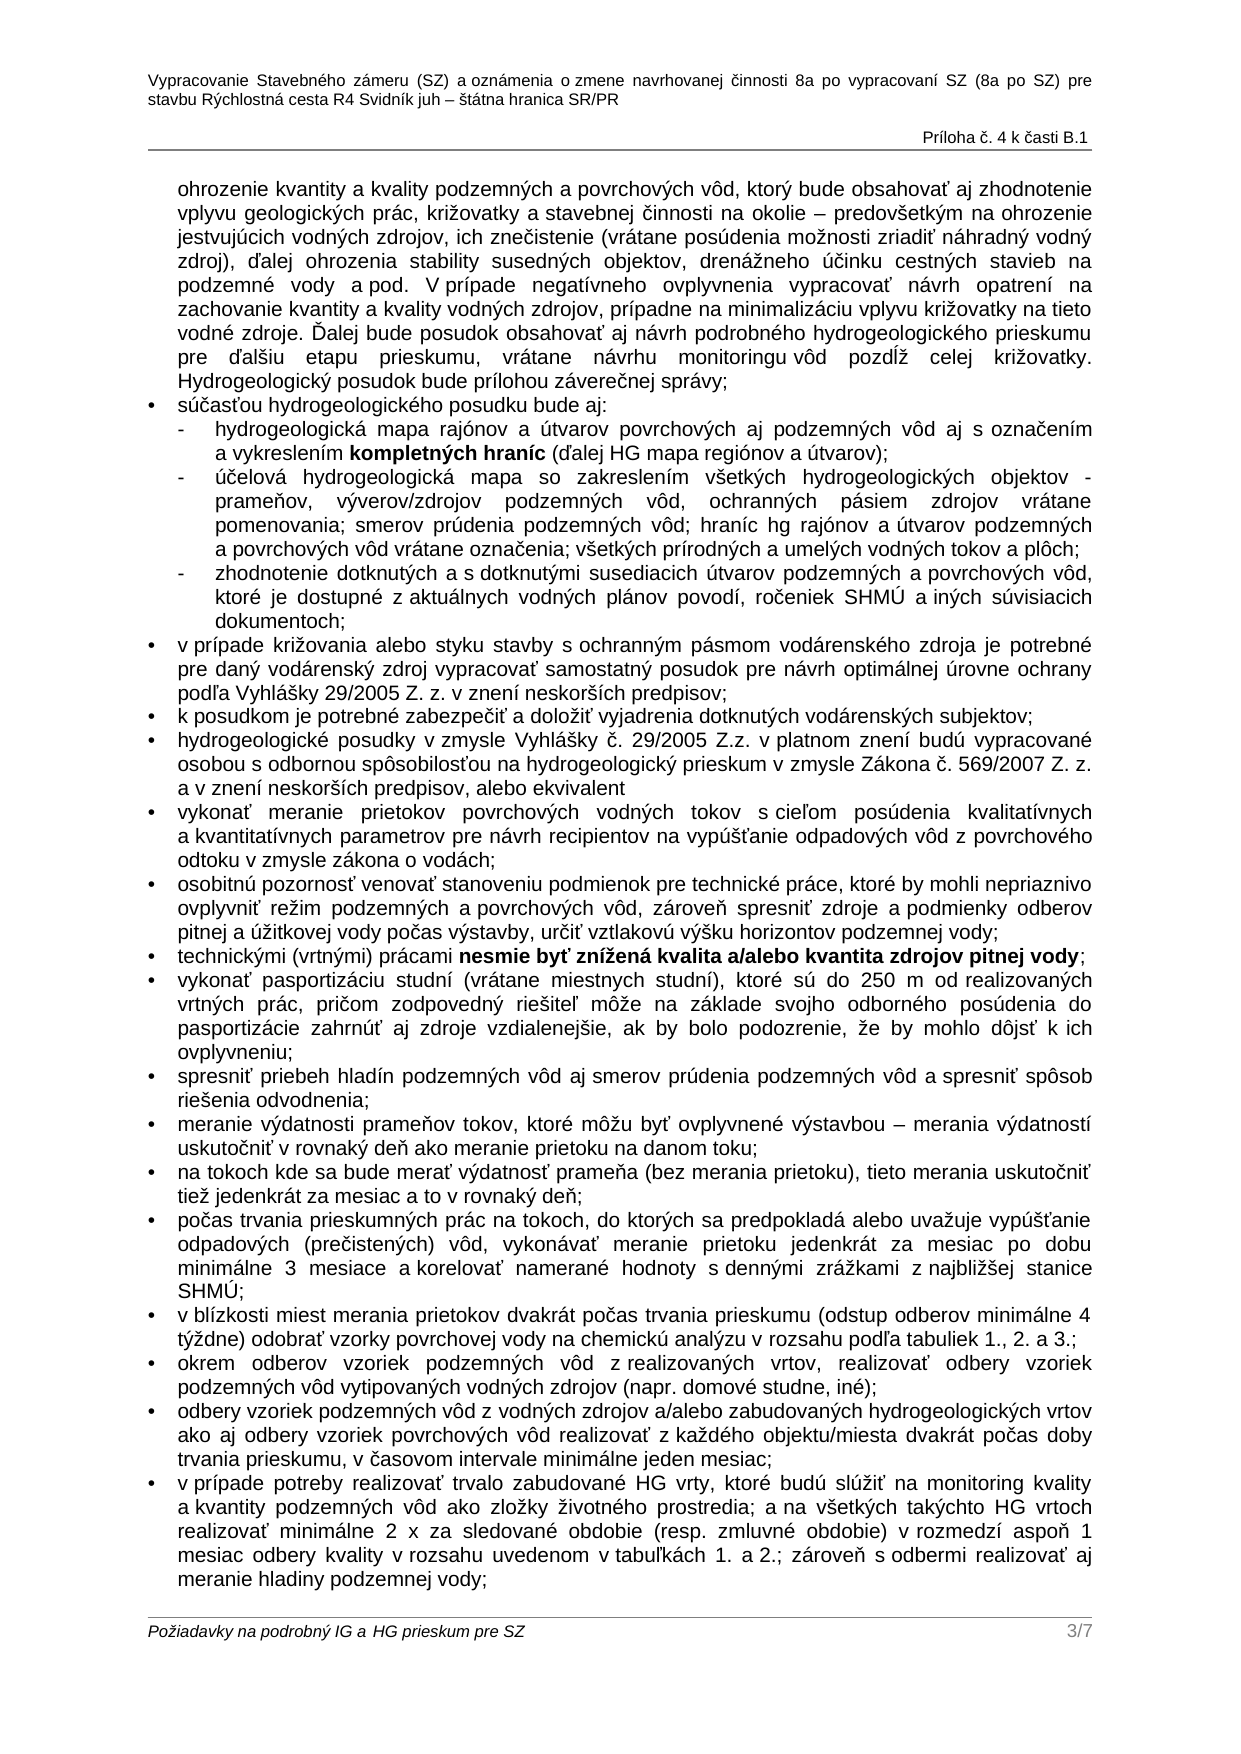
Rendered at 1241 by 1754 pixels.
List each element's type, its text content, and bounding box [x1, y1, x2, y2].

list hydrogeologická mapa rajónov a útvarov povrchových aj podzemných vôd aj s označením a vykreslením kompletných hraníc (ďalej HG mapa regiónov a útvarov); [177, 417, 1092, 465]
list osobitnú pozornosť venovať stanoveniu podmienok pre technické práce, ktoré by mohli nepriaznivo ovplyvniť režim podzemných a povrchových vôd, zároveň spresniť zdroje a podmienky odberov pitnej a úžitkovej vody počas výstavby, určiť vztlakovú výšku horizontov podzemnej vody; [148, 872, 1092, 944]
list počas trvania prieskumných prác na tokoch, do ktorých sa predpokladá alebo uvažuje vypúšťanie odpadových (prečistených) vôd, vykonávať meranie prietoku jedenkrát za mesiac po dobu minimálne 3 mesiace a korelovať namerané hodnoty s dennými zrážkami z najbližšej stanice SHMÚ; [148, 1207, 1092, 1303]
list meranie výdatnosti prameňov tokov, ktoré môžu byť ovplyvnené výstavbou – merania výdatností uskutočniť v rovnaký deň ako meranie prietoku na danom toku; [148, 1112, 1092, 1159]
list odbery vzoriek podzemných vôd z vodných zdrojov a/alebo zabudovaných hydrogeologických vrtov ako aj odbery vzoriek povrchových vôd realizovať z každého objektu/miesta dvakrát počas doby trvania prieskumu, v časovom intervale minimálne jeden mesiac; [148, 1399, 1092, 1471]
list na tokoch kde sa bude merať výdatnosť prameňa (bez merania prietoku), tieto merania uskutočniť tiež jedenkrát za mesiac a to v rovnaký deň; [148, 1159, 1092, 1207]
list v prípade potreby realizovať trvalo zabudované HG vrty, ktoré budú slúžiť na monitoring kvality a kvantity podzemných vôd ako zložky životného prostredia; a na všetkých takýchto HG vrtoch realizovať minimálne 2 x za sledované obdobie (resp. zmluvné obdobie) v rozmedzí aspoň 1 mesiac odbery kvality v rozsahu uvedenom v tabuľkách 1. a 2.; zároveň s odbermi realizovať aj meranie hladiny podzemnej vody; [148, 1471, 1092, 1591]
list vykonať pasportizáciu studní (vrátane miestnych studní), ktoré sú do od realizovaných vrtných prác, pričom zodpovedný riešiteľ môže na základe svojho odborného posúdenia do pasportizácie zahrnúť aj zdroje vzdialenejšie, ak by bolo podozrenie, že by mohlo dôjsť k ich ovplyvneniu; [148, 968, 1092, 1064]
list v prípade križovania alebo styku stavby s ochranným pásmom vodárenského zdroja je potrebné pre daný vodárenský zdroj vypracovať samostatný posudok pre návrh optimálnej úrovne ochrany podľa Vyhlášky 29/2005 Z. z. v znení neskorších predpisov; [148, 632, 1092, 704]
list súčasťou hydrogeologického posudku bude aj: [148, 393, 1092, 417]
list k posudkom je potrebné zabezpečiť a doložiť vyjadrenia dotknutých vodárenských subjektov; [148, 704, 1092, 728]
list vykonať meranie prietokov povrchových vodných tokov s cieľom posúdenia kvalitatívnych a kvantitatívnych parametrov pre návrh recipientov na vypúšťanie odpadových vôd z povrchového odtoku v zmysle zákona o vodách; [148, 800, 1092, 872]
list technickými (vrtnými) prácami nesmie byť znížená kvalita a/alebo kvantita zdrojov pitnej vody; [148, 944, 1092, 968]
list zhodnotenie dotknutých a s dotknutými susediacich útvarov podzemných a povrchových vôd, ktoré je dostupné z aktuálnych vodných plánov povodí, ročeniek SHMÚ a iných súvisiacich dokumentoch; [177, 561, 1092, 632]
list v blízkosti miest merania prietokov dvakrát počas trvania prieskumu (odstup odberov minimálne 4 týždne) odobrať vzorky povrchovej vody na chemickú analýzu v rozsahu podľa tabuliek 1., 2. a 3.; [148, 1303, 1092, 1351]
list hydrogeologické posudky v zmysle Vyhlášky č. 29/2005 Z.z. v platnom znení budú vypracované osobou s odbornou spôsobilosťou na hydrogeologický prieskum v zmysle Zákona č. 569/2007 Z. z. a v znení neskorších predpisov, alebo ekvivalent [148, 728, 1092, 800]
list účelová hydrogeologická mapa so zakreslením všetkých hydrogeologických objektov - prameňov, výverov/zdrojov podzemných vôd, ochranných pásiem zdrojov vrátane pomenovania; smerov prúdenia podzemných vôd; hraníc hg rajónov a útvarov podzemných a povrchových vôd vrátane označenia; všetkých prírodných a umelých vodných tokov a plôch; [177, 465, 1092, 561]
list spresniť priebeh hladín podzemných vôd aj smerov prúdenia podzemných vôd a spresniť spôsob riešenia odvodnenia; [148, 1064, 1092, 1112]
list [148, 177, 1092, 393]
list okrem odberov vzoriek podzemných vôd z realizovaných vrtov, realizovať odbery vzoriek podzemných vôd vytipovaných vodných zdrojov (napr. domové studne, iné); [148, 1351, 1092, 1399]
